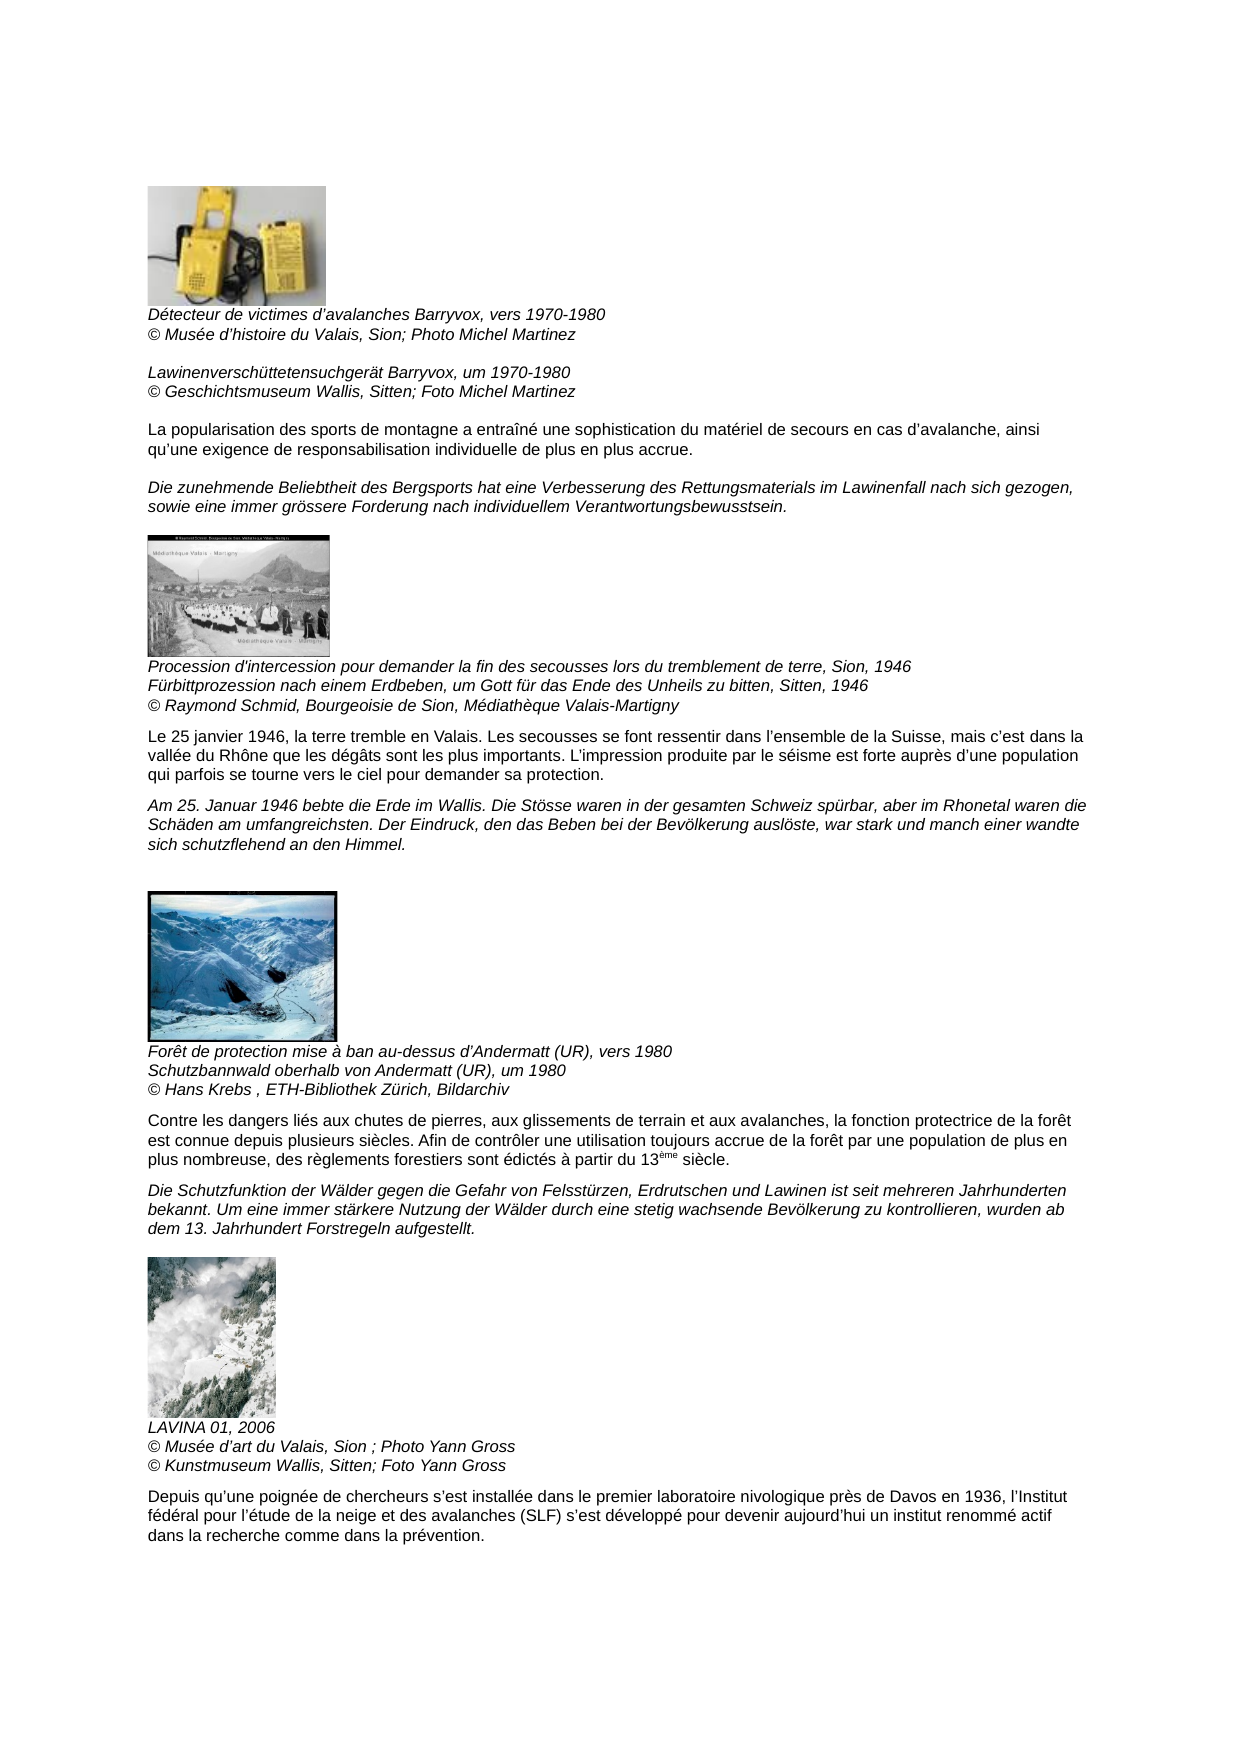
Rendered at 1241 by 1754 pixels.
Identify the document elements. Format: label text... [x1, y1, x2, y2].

text LAVINA 01, 2006 © Musée d’art du Valais, Sion ; Photo Yann Gross [148, 1418, 1093, 1456]
text Fürbittprozession nach einem Erdbeben, um Gott für das Ende des Unheils zu bitten, Sitten, 1946 [148, 676, 1093, 695]
text Lawinenverschüttetensuchgerät Barryvox, um 1970-1980 [148, 363, 1093, 382]
text Le 25 janvier 1946, la terre tremble en Valais. Les secousses se font ressentir dans l’ensemble de la Suisse, mais c’est dans la vallée du Rhône que les dégâts sont les plus importants. L’impression produite par le séisme est forte auprès d’une population qui parfois se tourne vers le ciel pour demander sa protection. [148, 726, 1093, 784]
text © Geschichtsmuseum Wallis, Sitten; Foto Michel Martinez [148, 382, 1093, 401]
text Schutzbannwald oberhalb von Andermatt (UR), um 1980 [148, 1061, 1093, 1080]
text Die Schutzfunktion der Wälder gegen die Gefahr von Felsstürzen, Erdrutschen und Lawinen ist seit mehreren Jahrhunderten bekannt. Um eine immer stärkere Nutzung der Wälder durch eine stetig wachsende Bevölkerung zu kontrollieren, wurden ab dem 13. Jahrhundert Forstregeln aufgestellt. [148, 1181, 1093, 1238]
picture [147, 535, 330, 657]
text Détecteur de victimes d’avalanches Barryvox, vers 1970-1980 [148, 305, 1093, 324]
text Die zunehmende Beliebtheit des Bergsports hat eine Verbesserung des Rettungsmaterials im Lawinenfall nach sich gezogen, sowie eine immer grössere Forderung nach individuellem Verantwortungsbewusstsein. [148, 478, 1093, 516]
text © Raymond Schmid, Bourgeoisie de Sion, Médiathèque Valais-Martigny [148, 695, 1093, 714]
text Am 25. Januar 1946 bebte die Erde im Wallis. Die Stösse waren in der gesamten Schweiz spürbar, aber im Rhonetal waren die Schäden am umfangreichsten. Der Eindruck, den das Beben bei der Bevölkerung auslöste, war stark und manch einer wandte sich schutzflehend an den Himmel. [148, 796, 1093, 853]
text © Kunstmuseum Wallis, Sitten; Foto Yann Gross [148, 1456, 1093, 1475]
text Procession d'intercession pour demander la fin des secousses lors du tremblement de terre, Sion, 1946 [148, 657, 1093, 676]
text © Hans Krebs , ETH-Bibliothek Zürich, Bildarchiv [148, 1080, 1093, 1099]
text Contre les dangers liés aux chutes de pierres, aux glissements de terrain et aux avalanches, la fonction protectrice de la forêt est connue depuis plusieurs siècles. Afin de contrôler une utilisation toujours accrue de la forêt par une population de plus en plus nombreuse, des règlements forestiers sont édictés à partir du 13ème siècle. [148, 1111, 1093, 1169]
picture [147, 1257, 276, 1418]
text Depuis qu’une poignée de chercheurs s’est installée dans le premier laboratoire nivologique près de Davos en 1936, l’Institut fédéral pour l’étude de la neige et des avalanches (SLF) s’est développé pour devenir aujourd’hui un institut renommé actif dans la recherche comme dans la prévention. [148, 1487, 1093, 1544]
picture [147, 891, 338, 1042]
picture [147, 186, 326, 306]
text La popularisation des sports de montagne a entraîné une sophistication du matériel de secours en cas d’avalanche, ainsi qu’une exigence de responsabilisation individuelle de plus en plus accrue. [148, 420, 1093, 458]
text © Musée d’histoire du Valais, Sion; Photo Michel Martinez [148, 324, 1093, 343]
text Forêt de protection mise à ban au-dessus d’Andermatt (UR), vers 1980 [148, 1042, 1093, 1061]
